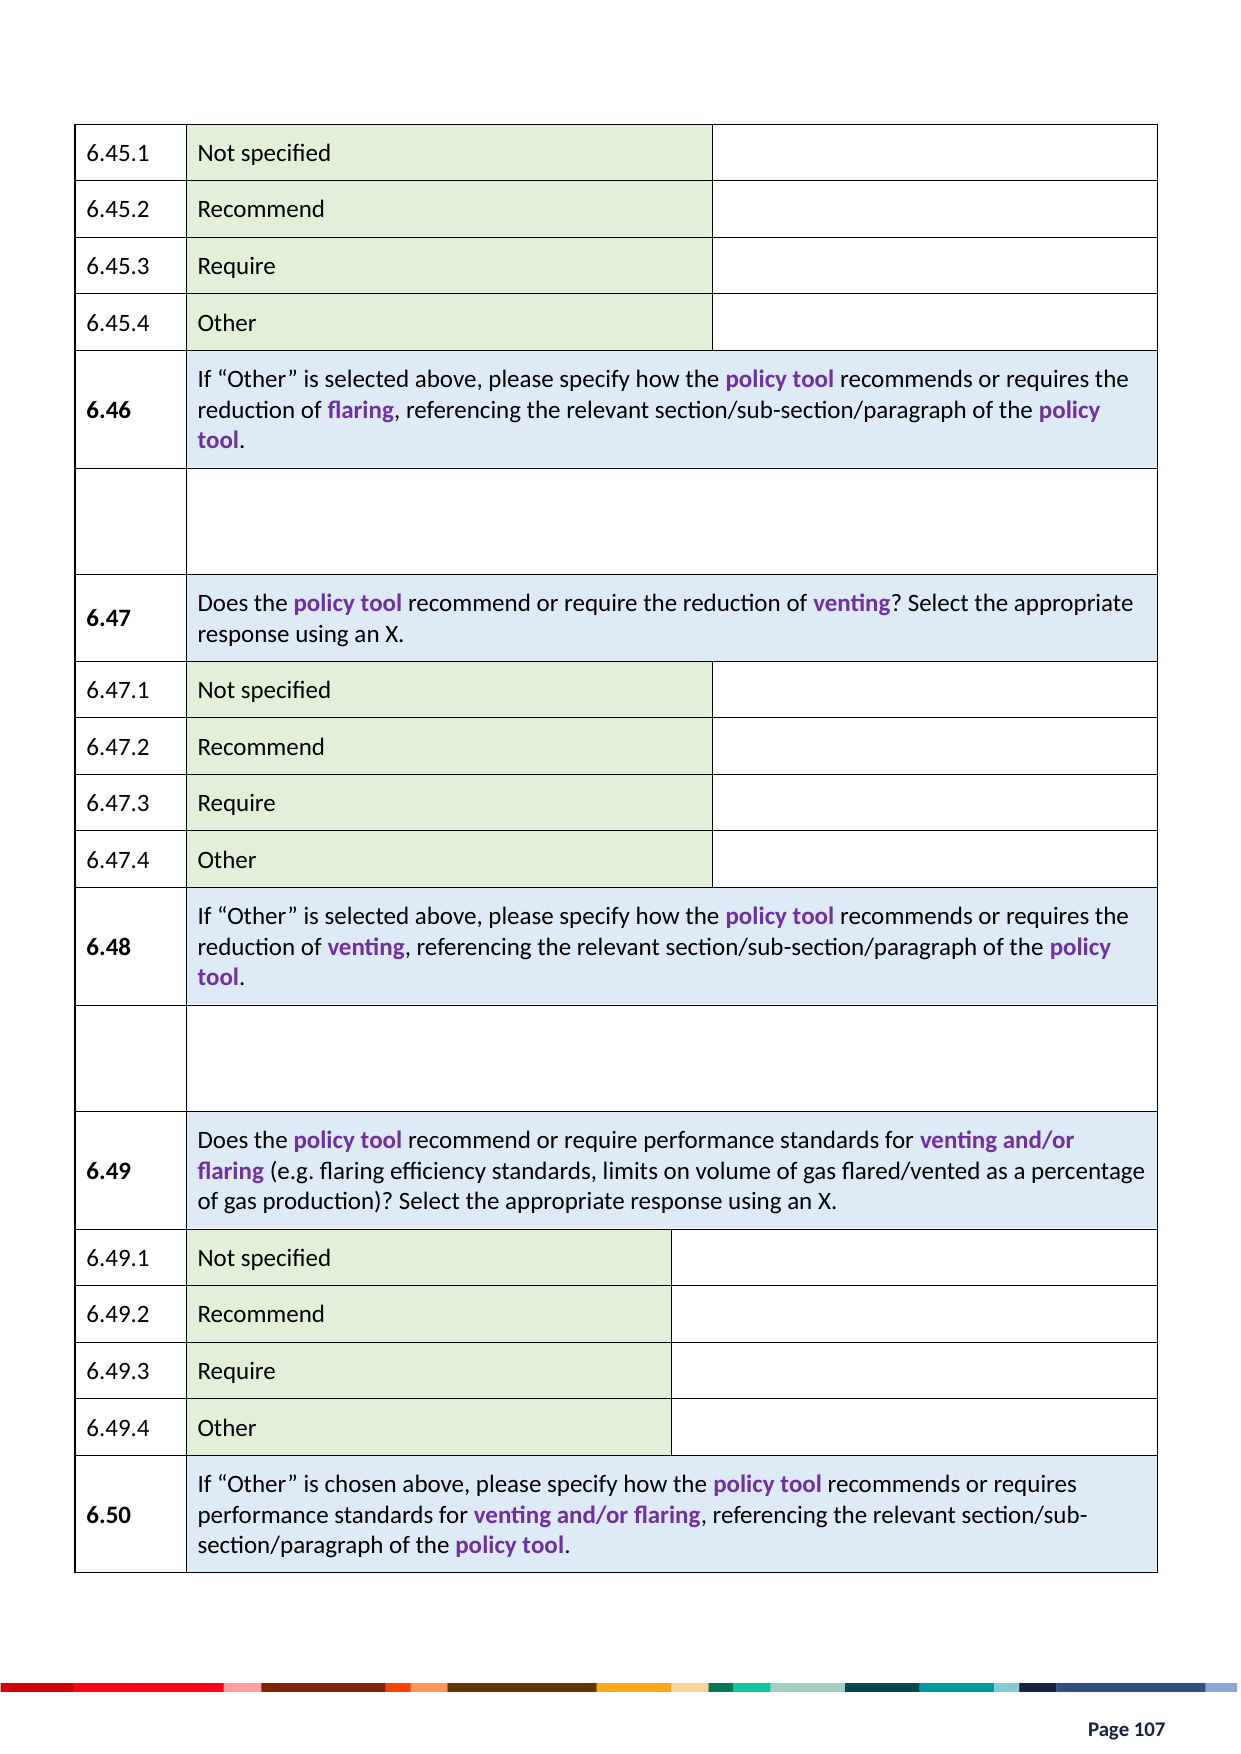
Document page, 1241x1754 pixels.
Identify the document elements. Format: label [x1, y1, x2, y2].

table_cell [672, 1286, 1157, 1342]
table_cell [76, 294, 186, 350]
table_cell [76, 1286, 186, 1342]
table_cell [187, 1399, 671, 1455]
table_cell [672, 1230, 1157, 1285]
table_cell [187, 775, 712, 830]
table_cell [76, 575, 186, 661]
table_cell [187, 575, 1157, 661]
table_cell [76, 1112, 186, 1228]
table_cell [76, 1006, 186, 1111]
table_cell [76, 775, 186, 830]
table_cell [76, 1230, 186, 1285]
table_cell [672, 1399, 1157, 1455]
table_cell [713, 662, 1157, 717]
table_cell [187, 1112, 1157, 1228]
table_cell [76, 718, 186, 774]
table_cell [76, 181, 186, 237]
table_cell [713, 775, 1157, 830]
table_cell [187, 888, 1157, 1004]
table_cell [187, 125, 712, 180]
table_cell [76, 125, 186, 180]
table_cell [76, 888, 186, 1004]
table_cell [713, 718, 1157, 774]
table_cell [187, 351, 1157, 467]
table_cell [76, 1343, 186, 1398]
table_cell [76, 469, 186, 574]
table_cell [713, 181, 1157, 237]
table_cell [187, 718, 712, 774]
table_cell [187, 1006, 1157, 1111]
picture [0, 1683, 1236, 1692]
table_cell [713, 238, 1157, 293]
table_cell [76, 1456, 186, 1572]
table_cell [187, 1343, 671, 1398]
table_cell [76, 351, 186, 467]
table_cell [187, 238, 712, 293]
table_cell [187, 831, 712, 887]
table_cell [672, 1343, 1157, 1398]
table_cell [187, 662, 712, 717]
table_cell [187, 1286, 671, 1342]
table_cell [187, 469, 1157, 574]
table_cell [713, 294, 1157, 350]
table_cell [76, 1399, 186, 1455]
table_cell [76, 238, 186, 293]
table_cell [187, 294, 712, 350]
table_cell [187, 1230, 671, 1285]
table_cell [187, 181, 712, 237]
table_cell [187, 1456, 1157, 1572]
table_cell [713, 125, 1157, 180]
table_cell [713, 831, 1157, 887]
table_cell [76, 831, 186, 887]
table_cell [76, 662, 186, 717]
